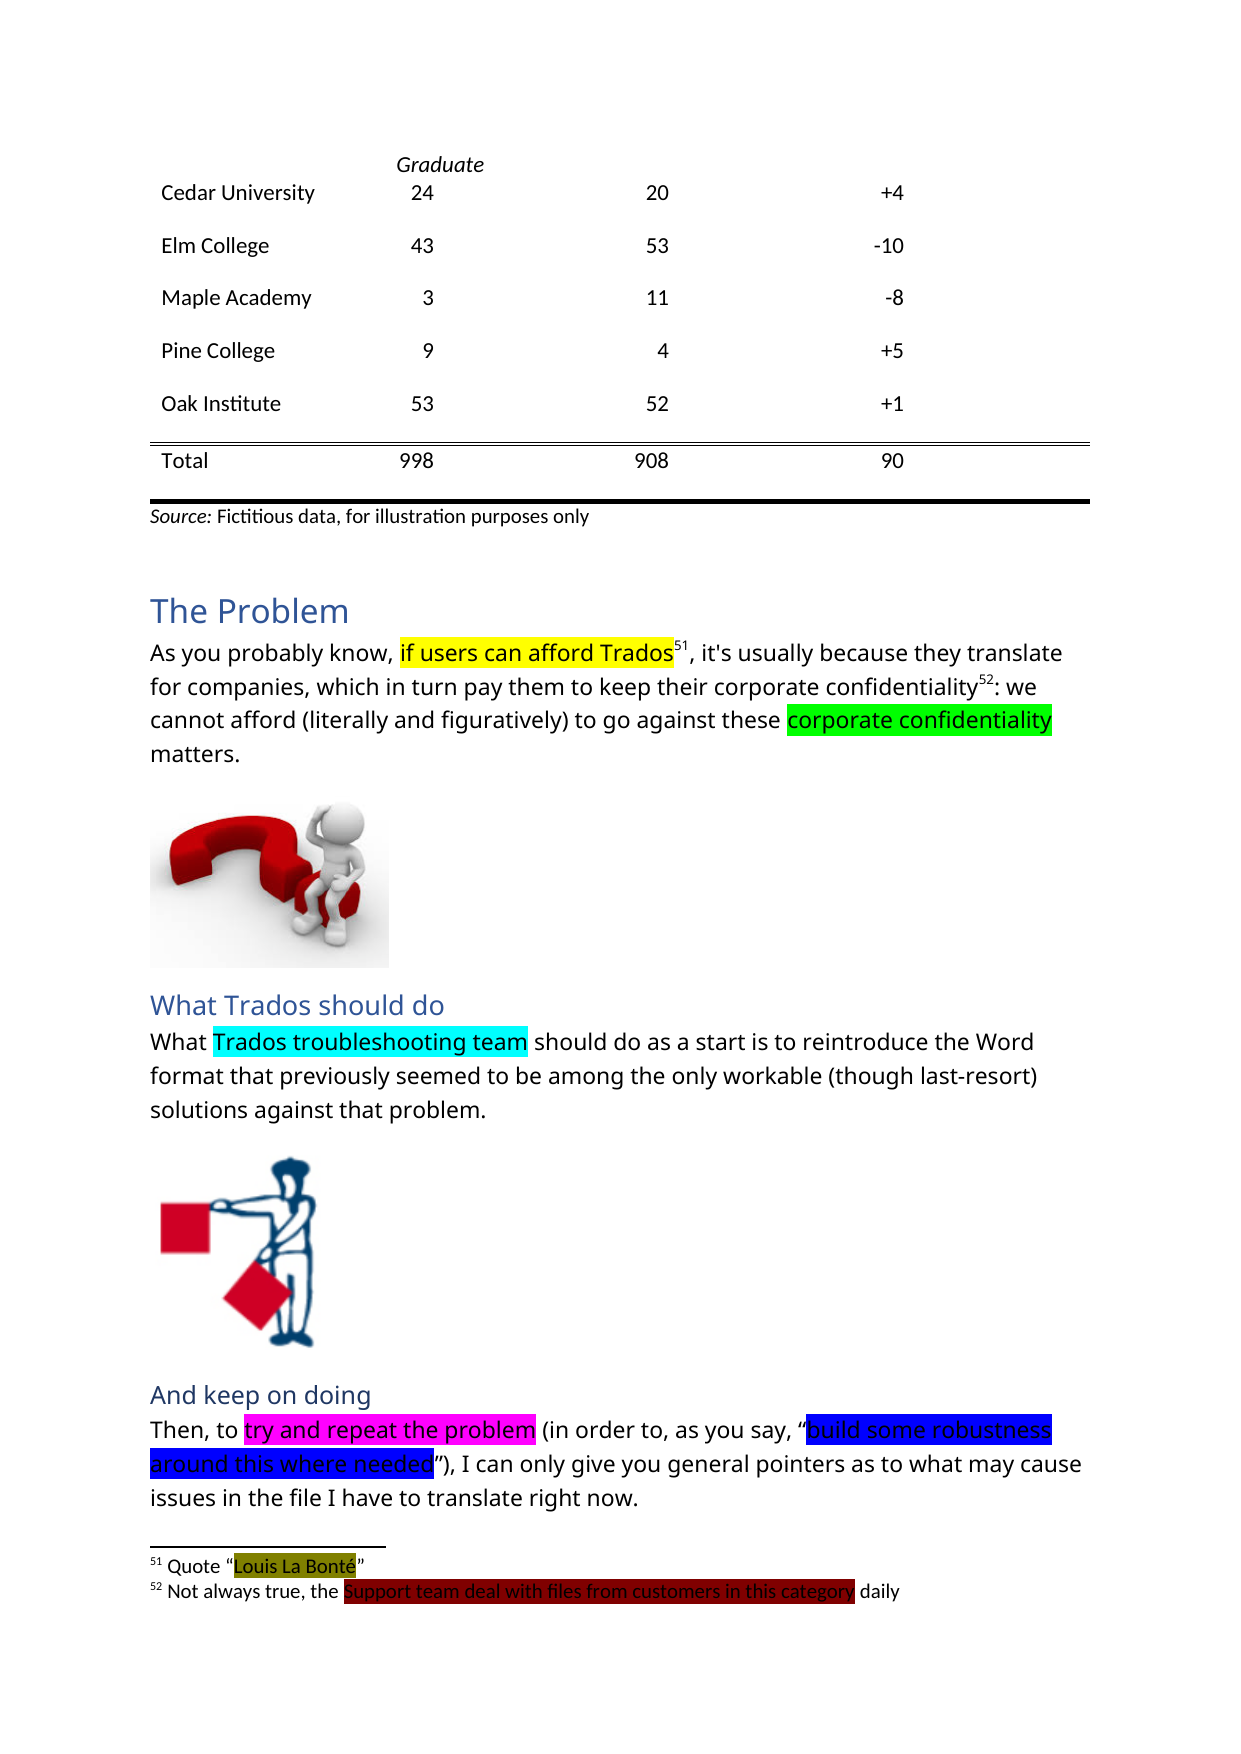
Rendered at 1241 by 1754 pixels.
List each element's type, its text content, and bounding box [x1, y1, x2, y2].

picture [150, 1144, 333, 1359]
text Source: Fictitious data, for illustration purposes only [150, 504, 1090, 529]
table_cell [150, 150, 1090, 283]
text As you probably know, if users can afford Trados, it's usually because they translate for companies, which in turn pay them to keep their corporate confidentiality: we cannot afford (literally and figuratively) to go against these corporate confidentiality matters. [150, 637, 1090, 769]
subtitle What Trados should do [150, 986, 1090, 1023]
text Then, to try and repeat the problem (in order to, as you say, “build some robustness around this where needed”), I can only give you general pointers as to what may cause issues in the file I have to translate right now. [150, 1414, 1090, 1513]
picture [150, 788, 389, 968]
subtitle And keep on doing [150, 1377, 1090, 1411]
subtitle The Problem [150, 588, 1090, 633]
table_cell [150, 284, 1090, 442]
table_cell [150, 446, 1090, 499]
text What Trados troubleshooting team should do as a start is to reintroduce the Word format that previously seemed to be among the only workable (though last-resort) solutions against that problem. [150, 1026, 1090, 1125]
